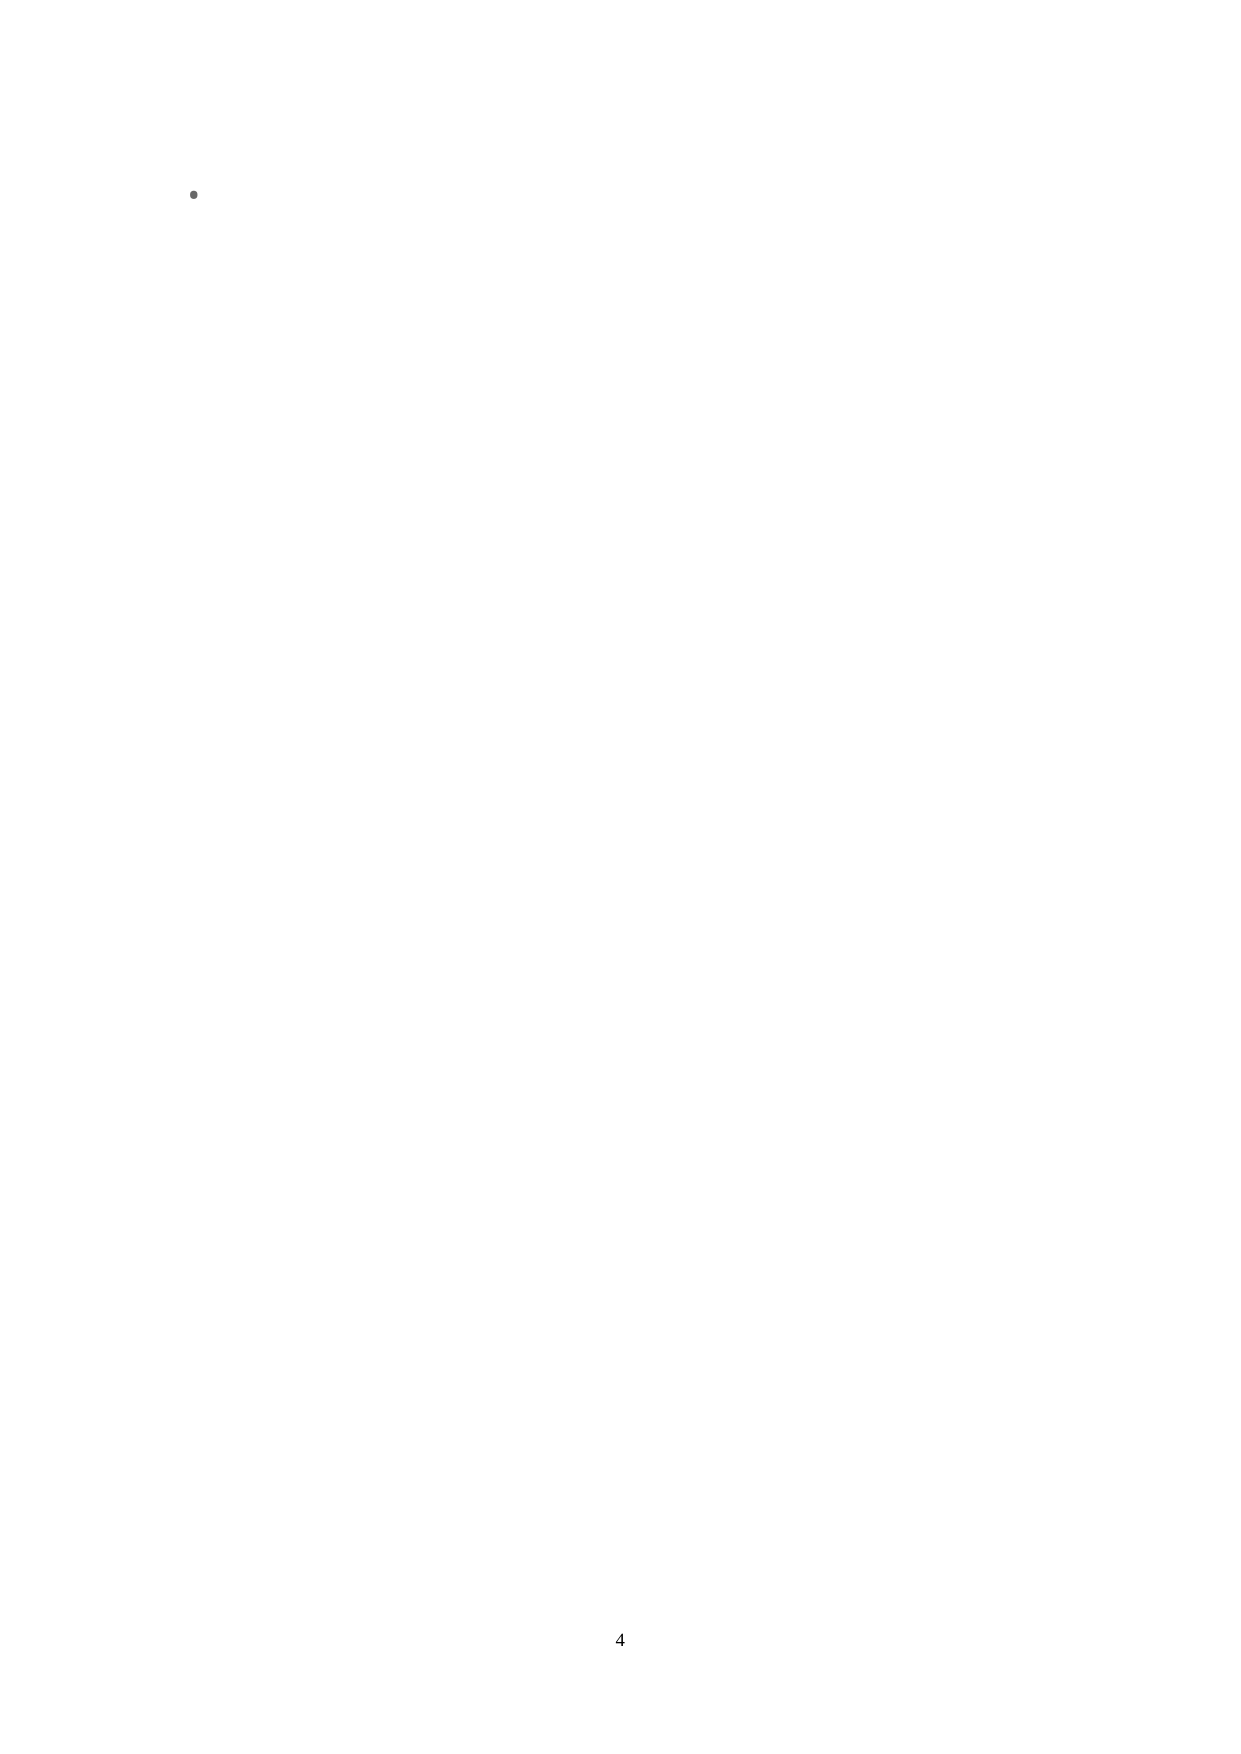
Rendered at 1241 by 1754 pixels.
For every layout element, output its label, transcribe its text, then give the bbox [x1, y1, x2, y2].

text • [187, 162, 1053, 227]
